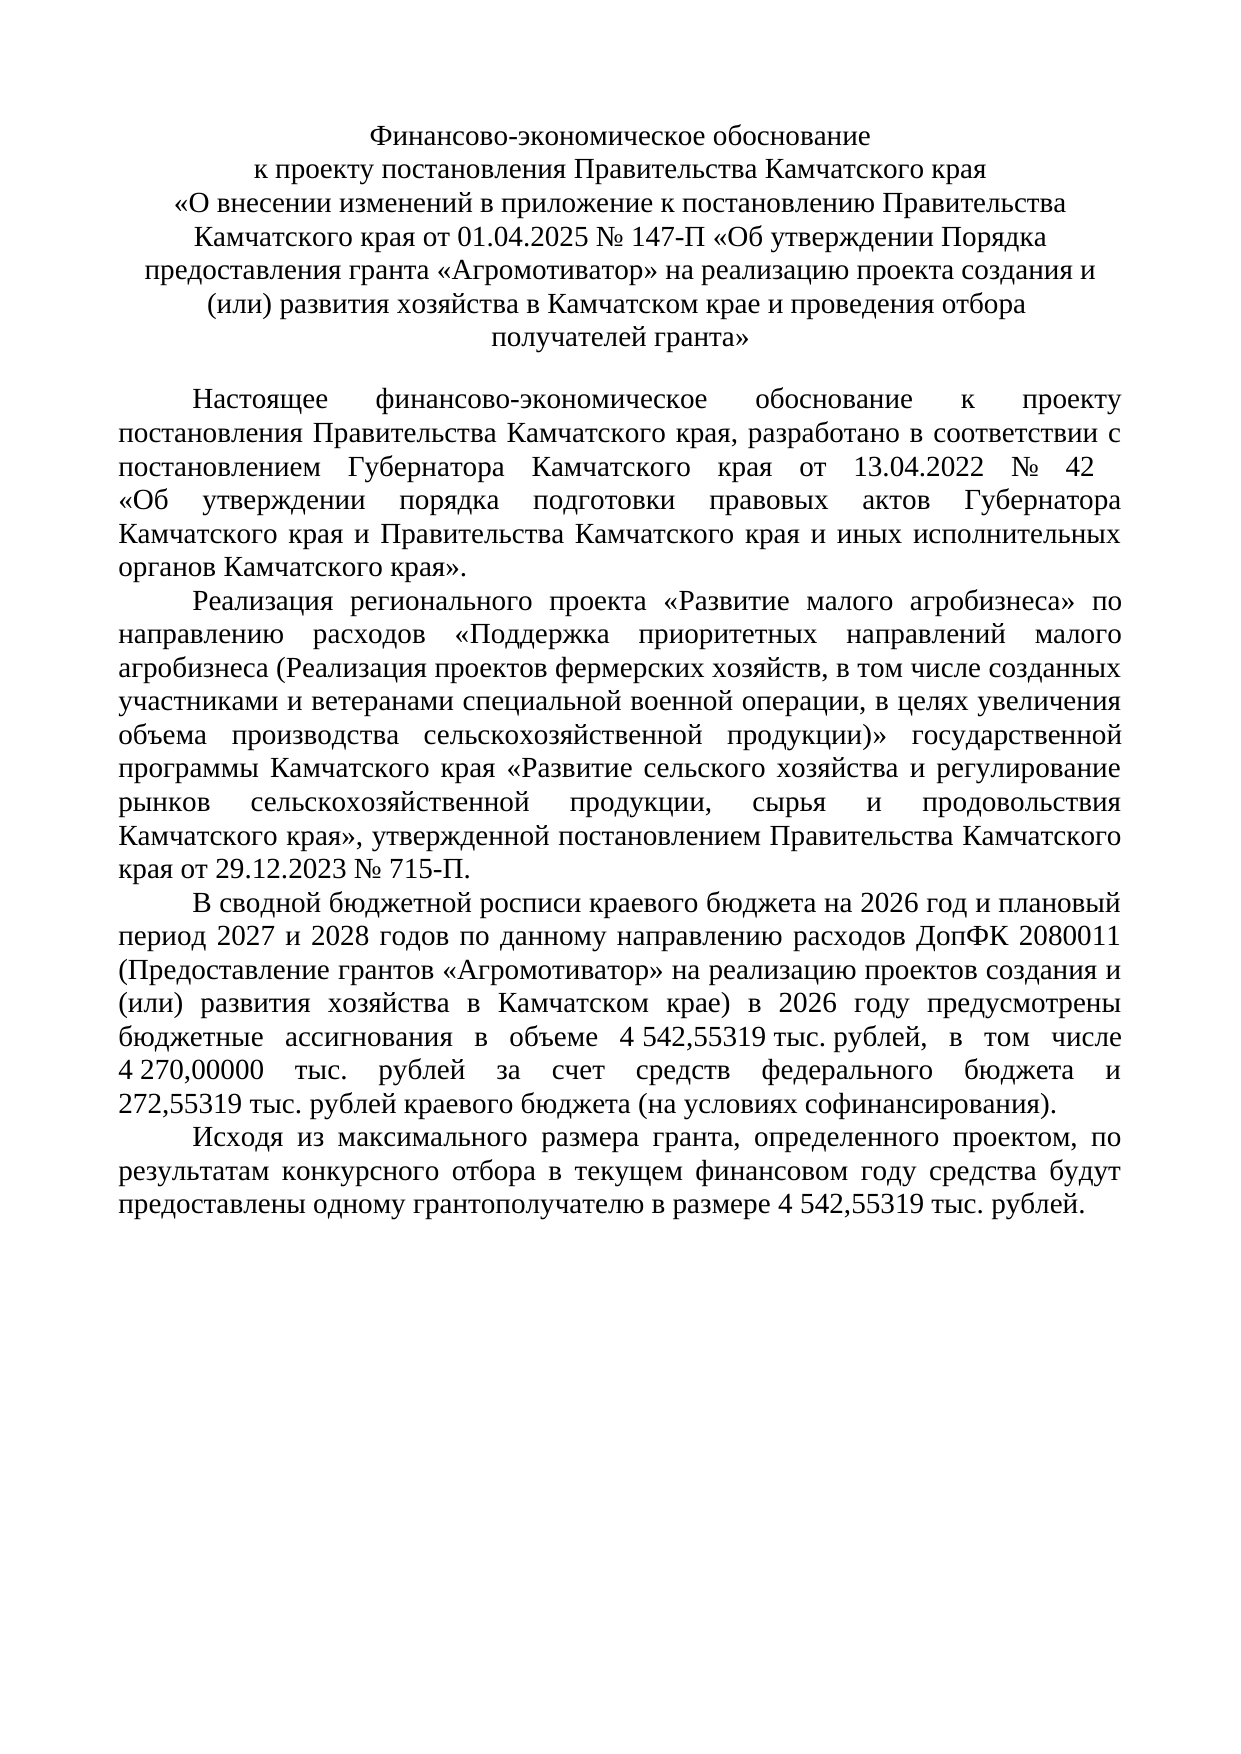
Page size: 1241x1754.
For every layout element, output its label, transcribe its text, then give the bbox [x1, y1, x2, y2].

text Настоящее финансово-экономическое обоснование к проекту постановления Правительства Камчатского края, разработано в соответствии с постановлением Губернатора Камчатского края от 13.04.2022 № 42 «Об утверждении порядка подготовки правовых актов Губернатора Камчатского края и Правительства Камчатского края и иных исполнительных органов Камчатского края». [118, 382, 1122, 583]
text Финансово-экономическое обоснование [118, 118, 1122, 152]
text Реализация регионального проекта «Развитие малого агробизнеса» по направлению расходов «Поддержка приоритетных направлений малого агробизнеса (Реализация проектов фермерских хозяйств, в том числе созданных участниками и ветеранами специальной военной операции, в целях увеличения объема производства сельскохозяйственной продукции)» государственной программы Камчатского края «Развитие сельского хозяйства и регулирование рынков сельскохозяйственной продукции, сырья и продовольствия Камчатского края», утвержденной постановлением Правительства Камчатского края от 29.12.2023 № 715-П. [118, 583, 1122, 885]
text к проекту постановления Правительства Камчатского края [118, 152, 1122, 185]
text В сводной бюджетной росписи краевого бюджета на 2026 год и плановый период 2027 и 2028 годов по данному направлению расходов ДопФК 2080011 (Предоставление грантов «Агромотиватор» на реализацию проектов создания и (или) развития хозяйства в Камчатском крае) в 2026 году предусмотрены бюджетные ассигнования в объеме 4 542,55319 тыс. рублей, в том числе 4 270,00000 тыс. рублей за счет средств федерального бюджета и 272,55319 тыс. рублей краевого бюджета (на условиях софинансирования). [118, 885, 1122, 1119]
text Исходя из максимального размера гранта, определенного проектом, по результатам конкурсного отбора в текущем финансовом году средства будут предоставлены одному грантополучателю в размере 4 542,55319 тыс. рублей. [118, 1119, 1122, 1220]
text «О внесении изменений в приложение к постановлению Правительства Камчатского края от 01.04.2025 № 147-П «Об утверждении Порядка предоставления гранта «Агромотиватор» на реализацию проекта создания и (или) развития хозяйства в Камчатском крае и проведения отбора получателей гранта» [118, 185, 1122, 353]
